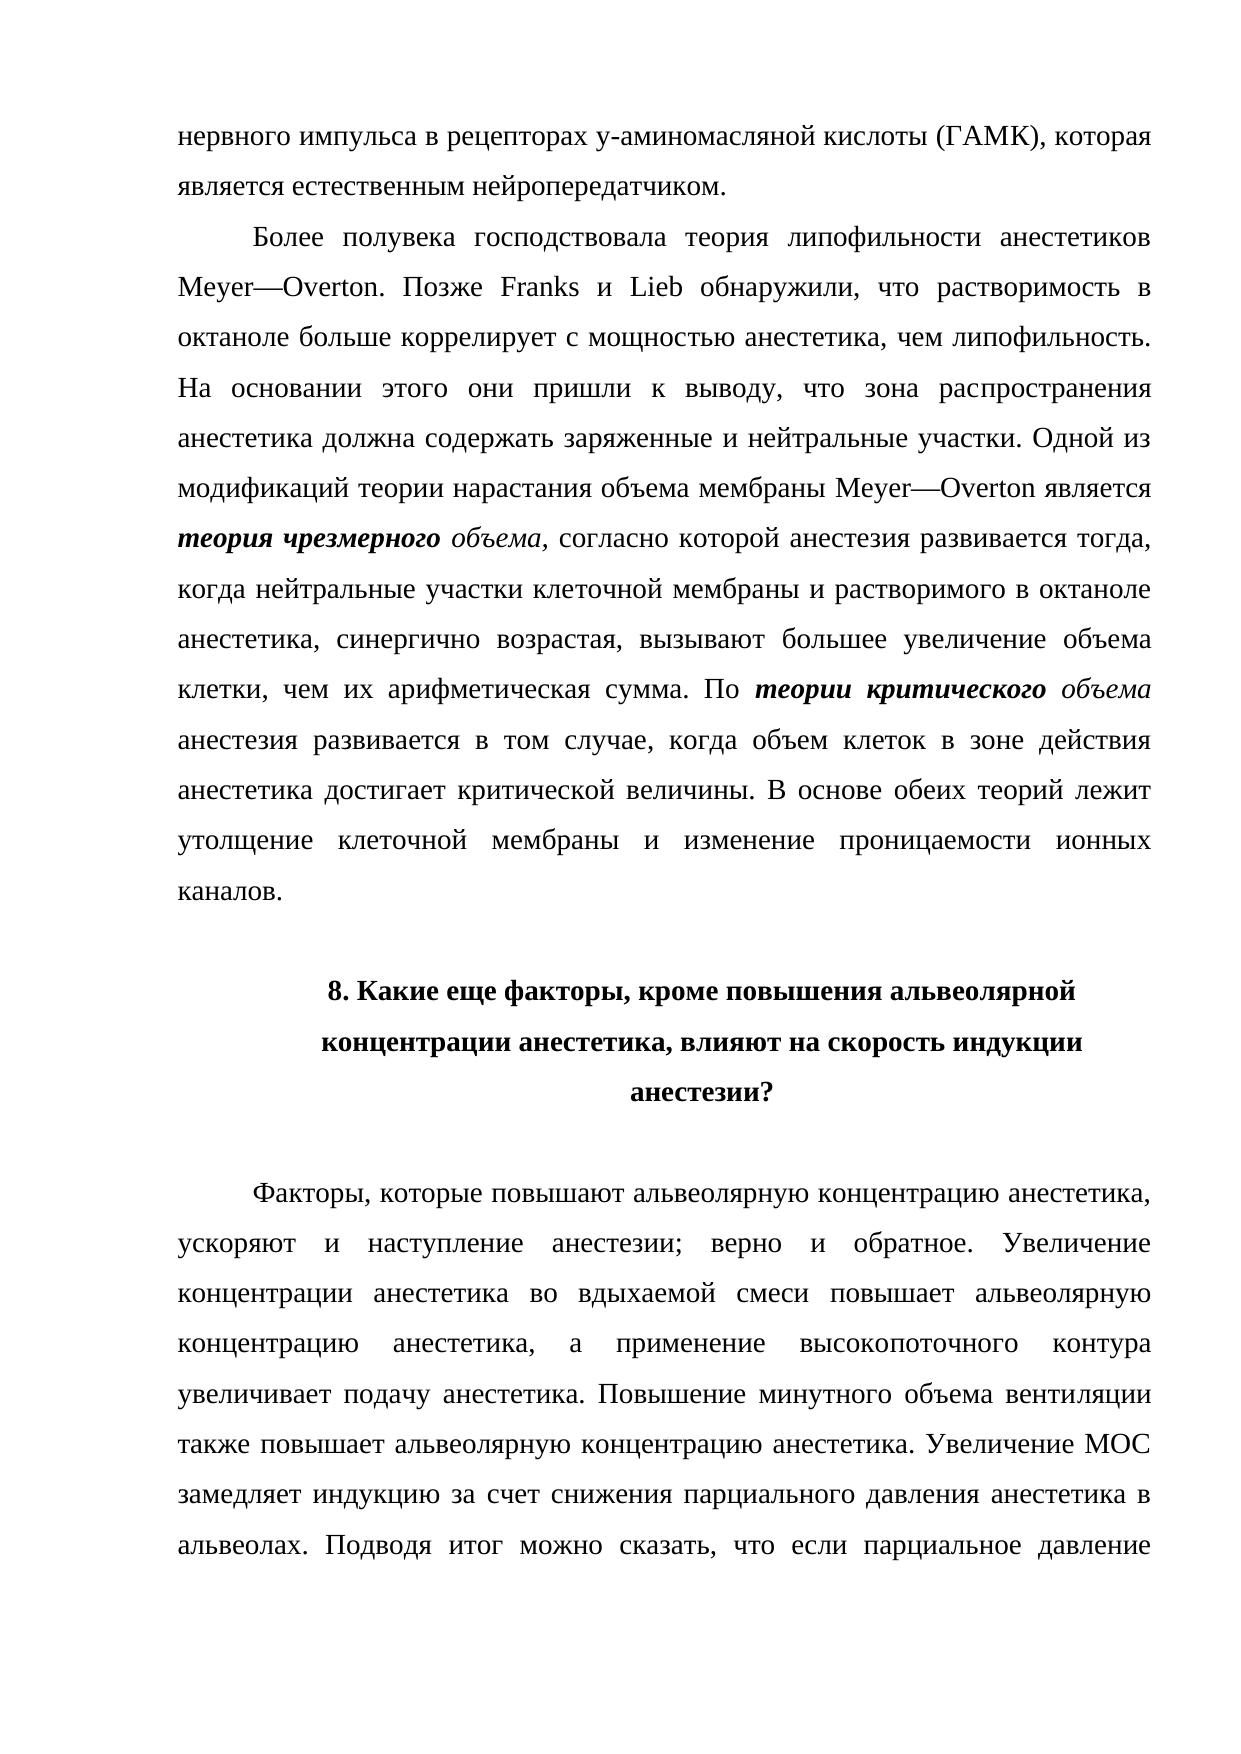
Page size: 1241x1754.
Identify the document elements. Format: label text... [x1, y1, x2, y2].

text Более полувека господствовала теория липофильности анестетиков Meyer—Overton. Позже Franks и Lieb обнаружили, что растворимость в октаноле больше коррелирует с мощностью анестетика, чем липофильность. На основании этого они пришли к выводу, что зона распространения анестетика должна содержать заряженные и нейтральные участки. Одной из модификаций теории нарастания объема мембраны Meyer—Overton является теория чрезмерного объема, согласно которой анестезия развивается тогда, когда нейтральные участки клеточной мембраны и растворимого в октаноле анестетика, синергично возрастая, вызывают большее увеличение объема клетки, чем их арифметическая сумма. По теории критического объема анестезия развивается в том случае, когда объем клеток в зоне действия анестетика достигает критической величины. В основе обеих теорий лежит утолщение клеточной мембраны и изменение проницаемости ионных каналов. [177, 219, 1152, 906]
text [177, 118, 1152, 202]
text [177, 1175, 1152, 1560]
text 8. Какие еще факторы, кроме повышения альвеолярной концентрации анестетика, влияют на скорость индукции анестезии? [252, 973, 1152, 1108]
